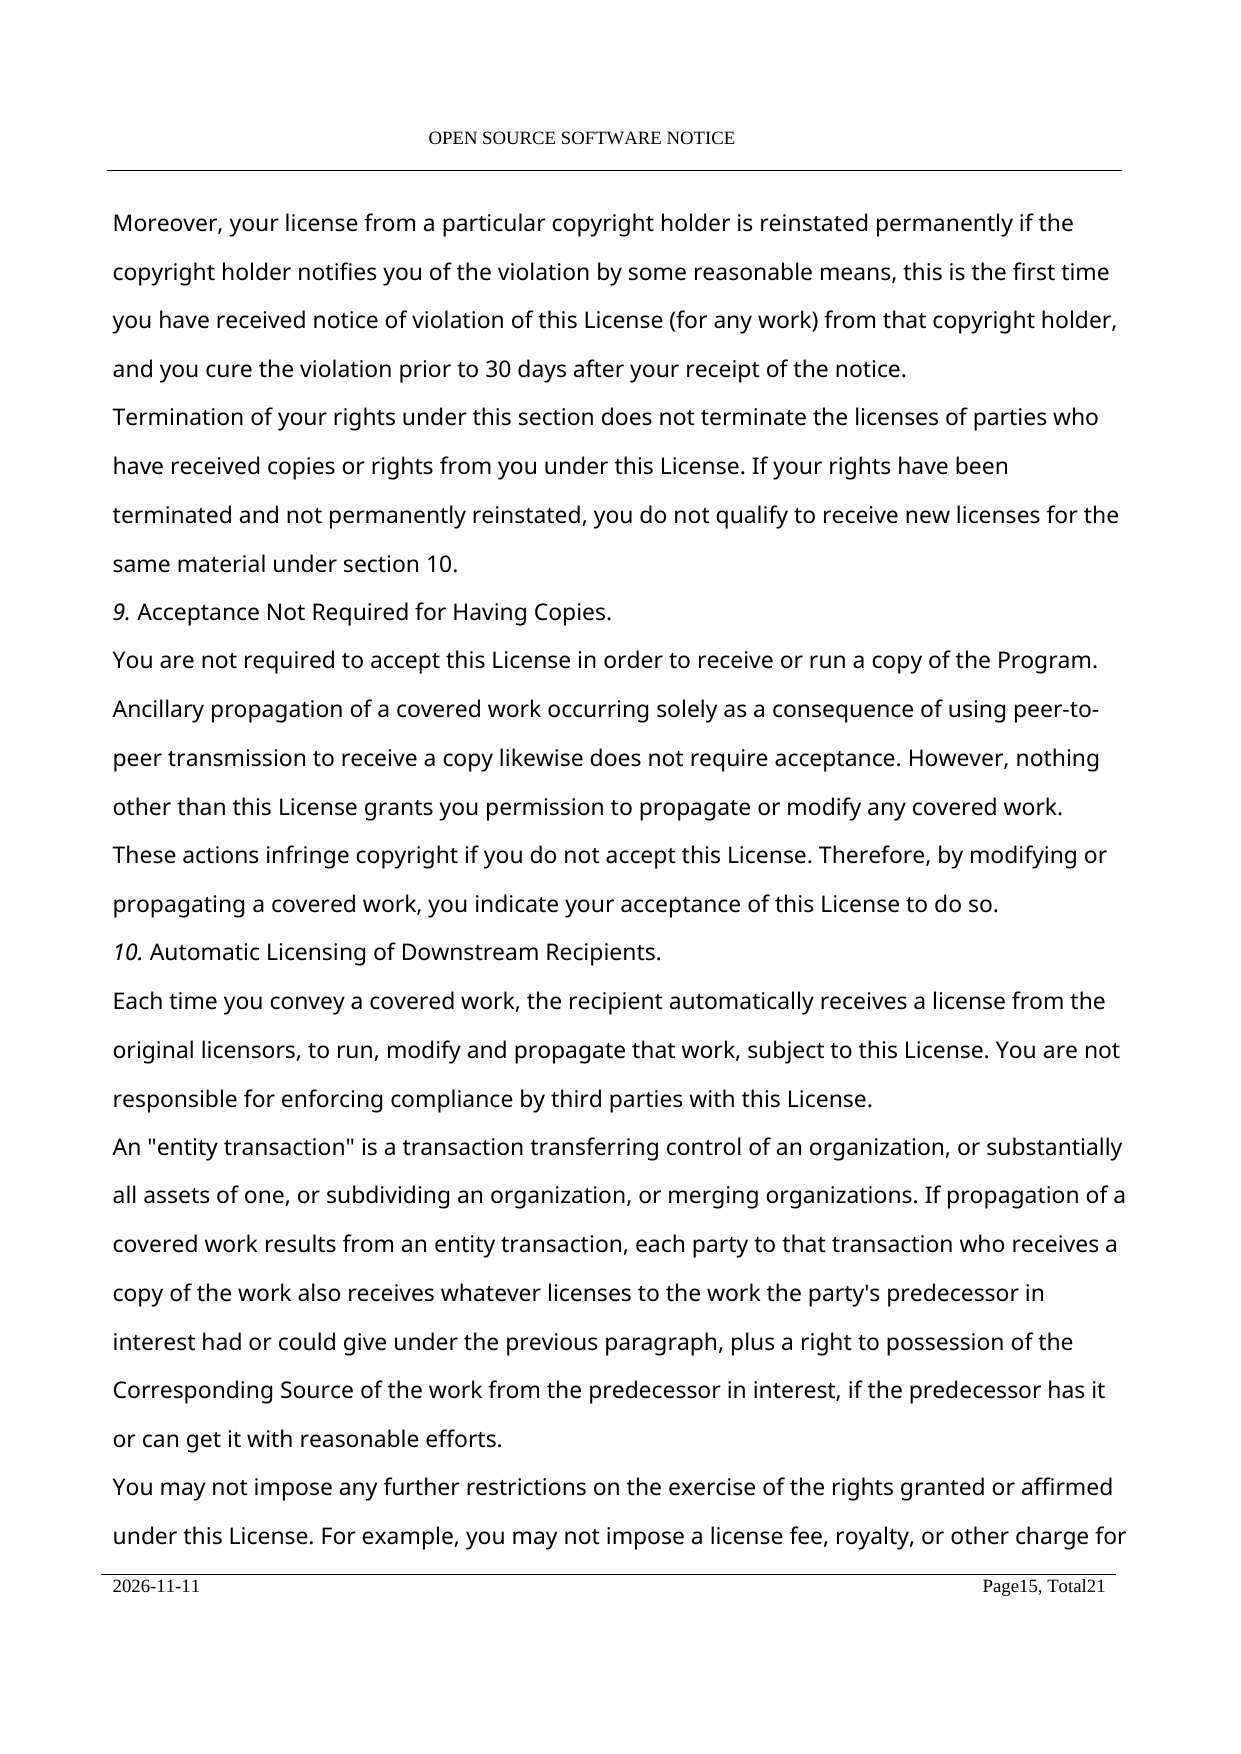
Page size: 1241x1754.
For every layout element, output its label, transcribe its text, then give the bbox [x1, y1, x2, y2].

text Moreover, your license from a particular copyright holder is reinstated permanently if the copyright holder notifies you of the violation by some reasonable means, this is the first time you have received notice of violation of this License (for any work) from that copyright holder, and you cure the violation prior to 30 days after your receipt of the notice. [112, 206, 1128, 385]
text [112, 1471, 1128, 1552]
text 10. Automatic Licensing of Downstream Recipients. Each time you convey a covered work, the recipient automatically receives a license from the original licensors, to run, modify and propagate that work, subject to this License. You are not responsible for enforcing compliance by third parties with this License. [112, 936, 1128, 1114]
text An "entity transaction" is a transaction transferring control of an organization, or substantially all assets of one, or subdividing an organization, or merging organizations. If propagation of a covered work results from an entity transaction, each party to that transaction who receives a copy of the work also receives whatever licenses to the work the party's predecessor in interest had or could give under the previous paragraph, plus a right to possession of the Corresponding Source of the work from the predecessor in interest, if the predecessor has it or can get it with reasonable efforts. [112, 1130, 1128, 1455]
text Termination of your rights under this section does not terminate the licenses of parties who have received copies or rights from you under this License. If your rights have been terminated and not permanently reinstated, you do not qualify to receive new licenses for the same material under section 10. [112, 401, 1128, 579]
text 9. Acceptance Not Required for Having Copies. You are not required to accept this License in order to receive or run a copy of the Program. Ancillary propagation of a covered work occurring solely as a consequence of using peer-to-peer transmission to receive a copy likewise does not require acceptance. However, nothing other than this License grants you permission to propagate or modify any covered work. These actions infringe copyright if you do not accept this License. Therefore, by modifying or propagating a covered work, you indicate your acceptance of this License to do so. [112, 595, 1128, 920]
